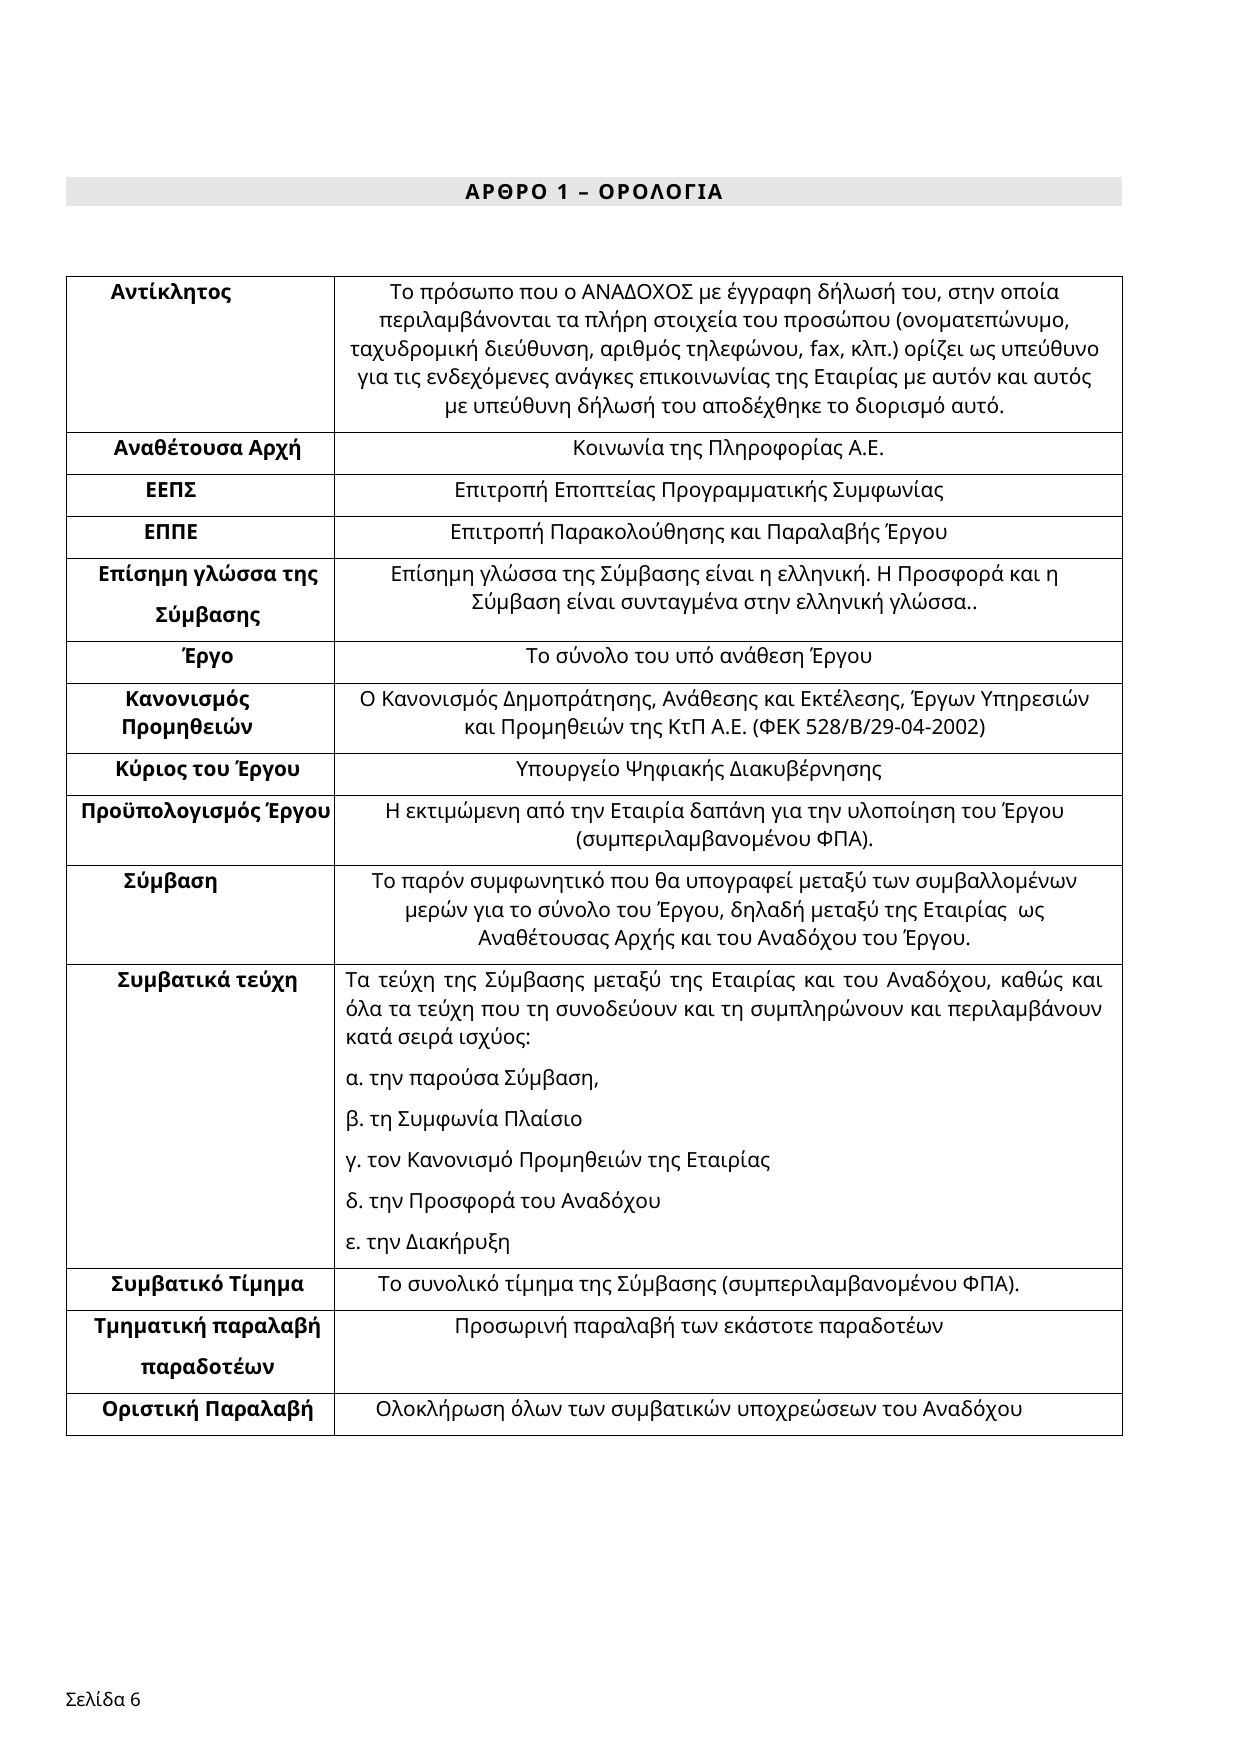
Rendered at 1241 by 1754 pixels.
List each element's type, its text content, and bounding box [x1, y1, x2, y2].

table_cell ΕΕΠΣ [67, 475, 334, 516]
table_cell Ο Κανονισμός Δημοπράτησης, Ανάθεσης και Εκτέλεσης, Έργων Υπηρεσιών και Προμηθειών της ΚτΠ Α.Ε. (ΦΕΚ 528/Β/29-04-2002) [335, 684, 1122, 753]
table_cell Κύριος του Έργου [67, 754, 334, 795]
table_cell Η εκτιμώμενη από την Εταιρία δαπάνη για την υλοποίηση του Έργου (συμπεριλαμβανομένου ΦΠΑ). [335, 796, 1122, 865]
table_cell Κανονισμός Προμηθειών [67, 684, 334, 753]
table_cell Το σύνολο του υπό ανάθεση Έργου [335, 642, 1122, 683]
table_cell Το παρόν συμφωνητικό που θα υπογραφεί μεταξύ των συμβαλλομένων μερών για το σύνολο του Έργου, δηλαδή μεταξύ της Εταιρίας ως Αναθέτουσας Αρχής και του Αναδόχου του Έργου. [335, 866, 1122, 964]
table_cell Το συνολικό τίμημα της Σύμβασης (συμπεριλαμβανομένου ΦΠΑ). [335, 1269, 1122, 1310]
table_header Το πρόσωπο που ο ΑΝΑΔΟΧΟΣ με έγγραφη δήλωσή του, στην οποία περιλαμβάνονται τα πλήρη στοιχεία του προσώπου (ονοματεπώνυμο, ταχυδρομική διεύθυνση, αριθμός τηλεφώνου, fax, κλπ.) ορίζει ως υπεύθυνο για τις ενδεχόμενες ανάγκες επικοινωνίας της Εταιρίας με αυτόν και αυτός με υπεύθυνη δήλωσή του αποδέχθηκε το διορισμό αυτό. [335, 277, 1122, 432]
table_cell Επιτροπή Παρακολούθησης και Παραλαβής Έργου [335, 517, 1122, 558]
table_cell Τα τεύχη της Σύμβασης μεταξύ της Εταιρίας και του Αναδόχου, καθώς και όλα τα τεύχη που τη συνοδεύουν και τη συμπληρώνουν και περιλαμβάνουν κατά σειρά ισχύος: α. την παρούσα Σύμβαση, β. τη Συμφωνία Πλαίσιο γ. τον Κανονισμό Προμηθειών της Εταιρίας δ. την Προσφορά του Αναδόχου ε. την Διακήρυξη [335, 965, 1122, 1268]
table_cell Σύμβαση [67, 866, 334, 964]
table_header Αντίκλητος [67, 277, 334, 432]
table_cell Επίσημη γλώσσα της Σύμβασης είναι η ελληνική. Η Προσφορά και η Σύμβαση είναι συνταγμένα στην ελληνική γλώσσα.. [335, 559, 1122, 641]
table_cell Οριστική Παραλαβή [67, 1394, 334, 1435]
table_cell Υπουργείο Ψηφιακής Διακυβέρνησης [335, 754, 1122, 795]
table_cell Προϋπολογισμός Έργου [67, 796, 334, 865]
table_cell Συμβατικό Τίμημα [67, 1269, 334, 1310]
subtitle ΑΡΘΡΟ 1 – ΟΡΟΛΟΓΙΑ [66, 177, 1122, 206]
table_cell Συμβατικά τεύχη [67, 965, 334, 1268]
table_cell Κοινωνία της Πληροφορίας Α.Ε. [335, 433, 1122, 474]
table_cell Τμηματική παραλαβή παραδοτέων [67, 1311, 334, 1393]
table_cell ΕΠΠΕ [67, 517, 334, 558]
table_cell Επίσημη γλώσσα της Σύμβασης [67, 559, 334, 641]
table_cell Προσωρινή παραλαβή των εκάστοτε παραδοτέων [335, 1311, 1122, 1393]
table_cell Αναθέτουσα Αρχή [67, 433, 334, 474]
table_cell Επιτροπή Εποπτείας Προγραμματικής Συμφωνίας [335, 475, 1122, 516]
table_cell Έργο [67, 642, 334, 683]
table_cell Ολοκλήρωση όλων των συμβατικών υποχρεώσεων του Αναδόχου [335, 1394, 1122, 1435]
